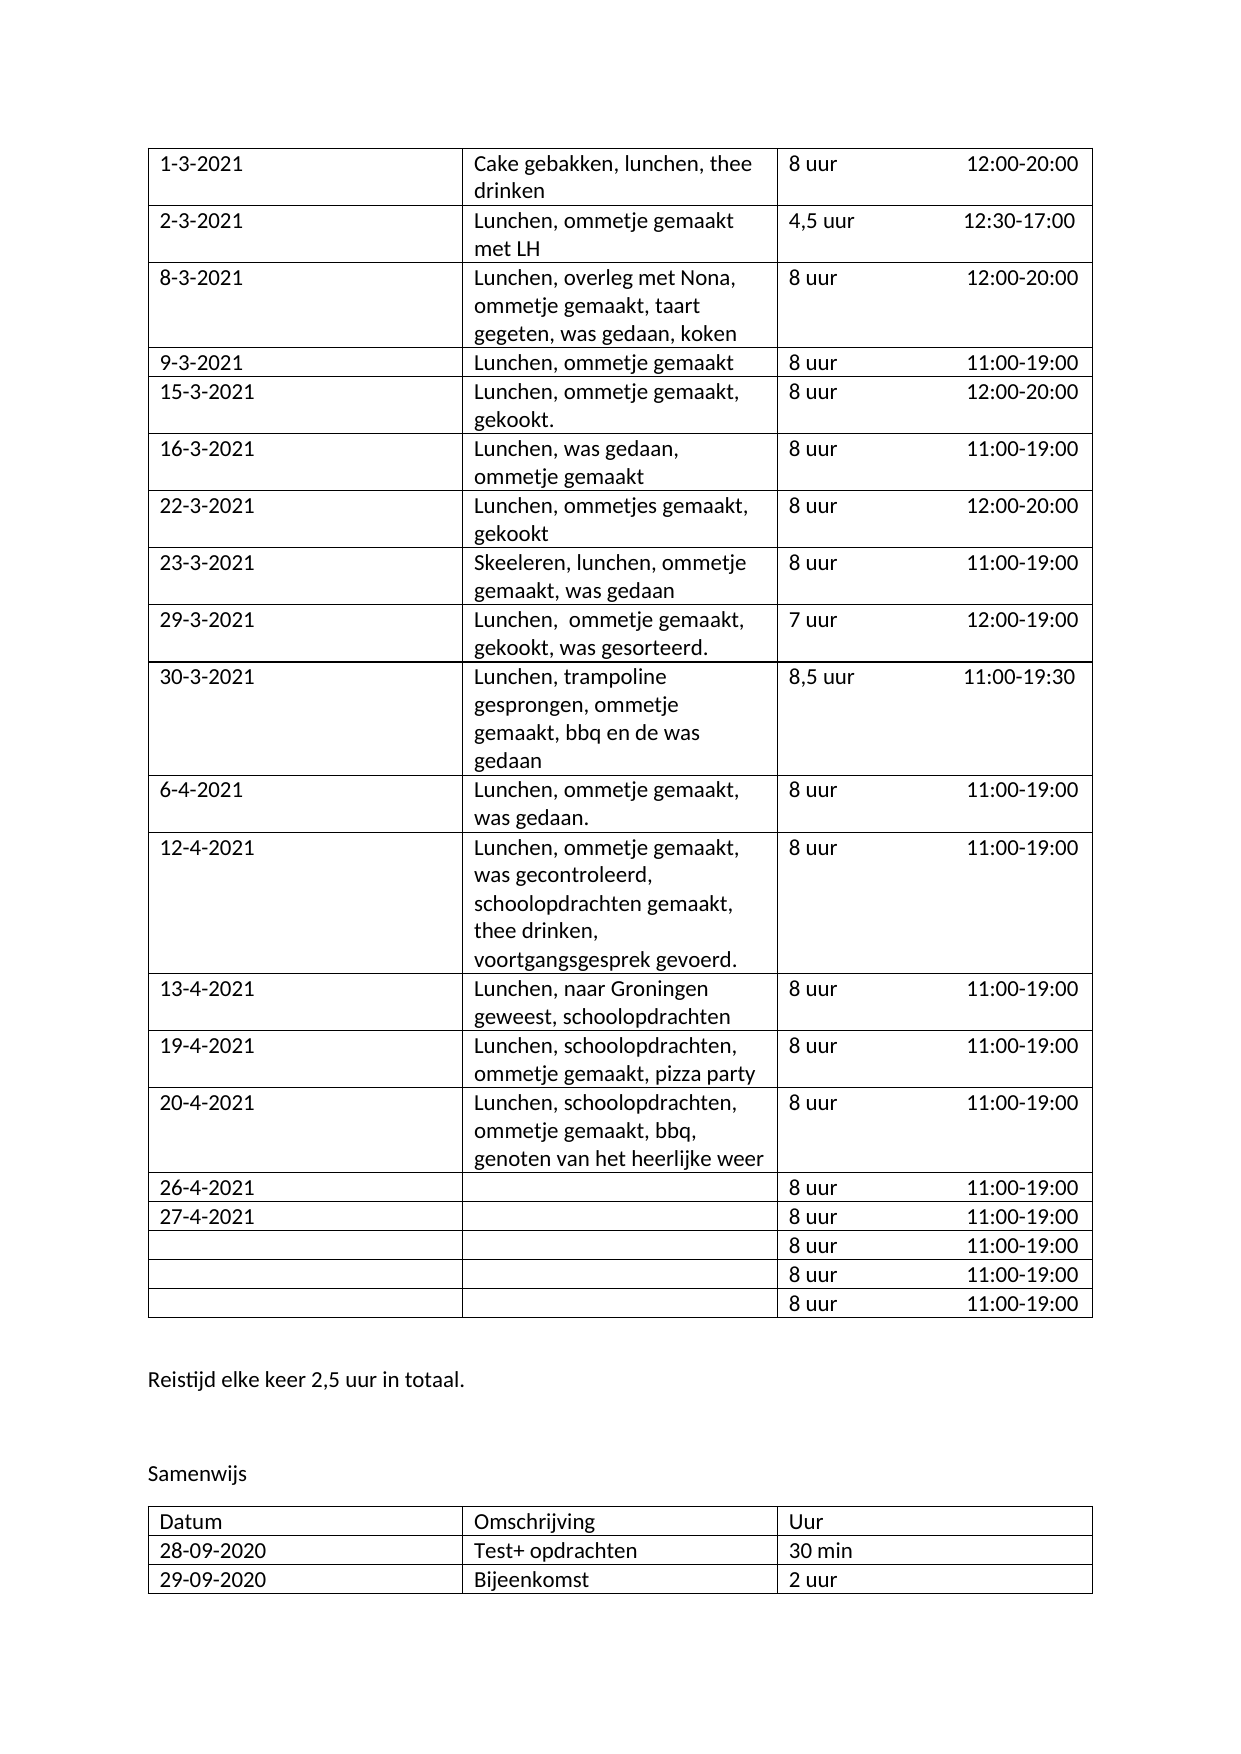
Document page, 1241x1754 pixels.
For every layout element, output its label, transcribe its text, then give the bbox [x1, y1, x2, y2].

text Samenwijs [148, 1459, 1093, 1487]
table_cell 8 uur 11:00-19:00 [778, 974, 1092, 1030]
table_cell 19-4-2021 [149, 1031, 462, 1087]
table_cell 8 uur 11:00-19:00 [778, 1031, 1092, 1087]
table_cell 8 uur 12:00-20:00 [778, 149, 1092, 205]
table_cell 8 uur 12:00-20:00 [778, 377, 1092, 433]
table_cell 8 uur 11:00-19:00 [778, 348, 1092, 376]
table_cell 6-4-2021 [149, 776, 462, 832]
table_cell 27-4-2021 [149, 1202, 462, 1230]
table_cell [149, 1231, 462, 1259]
table_cell Lunchen, ommetje gemaakt, was gecontroleerd, schoolopdrachten gemaakt, thee drinken, voortgangsgesprek gevoerd. [463, 833, 777, 973]
table_cell Lunchen, ommetje gemaakt met LH [463, 206, 777, 262]
table_cell 8 uur 11:00-19:00 [778, 833, 1092, 973]
table_cell Lunchen, ommetje gemaakt [463, 348, 777, 376]
table_cell 26-4-2021 [149, 1173, 462, 1201]
table_cell 22-3-2021 [149, 491, 462, 547]
table_cell 8 uur 11:00-19:00 [778, 1289, 1092, 1317]
table_cell 2 uur [778, 1565, 1092, 1593]
table_cell 7 uur 12:00-19:00 [778, 605, 1092, 661]
table_cell [149, 1260, 462, 1288]
table_cell [463, 1173, 777, 1201]
table_cell Lunchen, ommetje gemaakt, was gedaan. [463, 776, 777, 832]
table_cell Lunchen, overleg met Nona, ommetje gemaakt, taart gegeten, was gedaan, koken [463, 263, 777, 347]
table_cell 8 uur 11:00-19:00 [778, 1088, 1092, 1172]
table_cell 30-3-2021 [149, 663, 462, 774]
table_cell 8 uur 11:00-19:00 [778, 434, 1092, 490]
table_cell 8 uur 11:00-19:00 [778, 548, 1092, 604]
table_cell Lunchen, ommetjes gemaakt, gekookt [463, 491, 777, 547]
table_cell 8 uur 12:00-20:00 [778, 263, 1092, 347]
table_header Omschrijving [463, 1507, 777, 1535]
table_cell [463, 1231, 777, 1259]
table_cell 13-4-2021 [149, 974, 462, 1030]
table_cell Skeeleren, lunchen, ommetje gemaakt, was gedaan [463, 548, 777, 604]
table_cell 8 uur 11:00-19:00 [778, 1173, 1092, 1201]
table_cell 9-3-2021 [149, 348, 462, 376]
table_cell 12-4-2021 [149, 833, 462, 973]
table_cell 15-3-2021 [149, 377, 462, 433]
table_cell 1-3-2021 [149, 149, 462, 205]
table_cell [463, 1289, 777, 1317]
table_cell 8 uur 11:00-19:00 [778, 1260, 1092, 1288]
table_cell 29-09-2020 [149, 1565, 462, 1593]
table_cell 28-09-2020 [149, 1536, 462, 1564]
table_header Datum [149, 1507, 462, 1535]
table_cell 20-4-2021 [149, 1088, 462, 1172]
table_cell 8-3-2021 [149, 263, 462, 347]
table_cell Lunchen, trampoline gesprongen, ommetje gemaakt, bbq en de was gedaan [463, 663, 777, 774]
table_cell Lunchen, naar Groningen geweest, schoolopdrachten [463, 974, 777, 1030]
table_cell Bijeenkomst [463, 1565, 777, 1593]
table_cell 4,5 uur 12:30-17:00 [778, 206, 1092, 262]
table_cell 30 min [778, 1536, 1092, 1564]
table_cell Lunchen, ommetje gemaakt, gekookt, was gesorteerd. [463, 605, 777, 661]
table_cell 23-3-2021 [149, 548, 462, 604]
table_cell Test+ opdrachten [463, 1536, 777, 1564]
table_cell 8 uur 11:00-19:00 [778, 776, 1092, 832]
table_cell 8 uur 11:00-19:00 [778, 1231, 1092, 1259]
table_cell Lunchen, ommetje gemaakt, gekookt. [463, 377, 777, 433]
table_cell [149, 1289, 462, 1317]
table_cell 8 uur 12:00-20:00 [778, 491, 1092, 547]
table_header Uur [778, 1507, 1092, 1535]
table_cell Lunchen, was gedaan, ommetje gemaakt [463, 434, 777, 490]
table_cell [463, 1260, 777, 1288]
table_cell 8 uur 11:00-19:00 [778, 1202, 1092, 1230]
table_cell 2-3-2021 [149, 206, 462, 262]
table_cell Lunchen, schoolopdrachten, ommetje gemaakt, pizza party [463, 1031, 777, 1087]
table_cell 8,5 uur 11:00-19:30 [778, 663, 1092, 774]
table_cell 16-3-2021 [149, 434, 462, 490]
table_cell [463, 1202, 777, 1230]
table_cell Lunchen, schoolopdrachten, ommetje gemaakt, bbq, genoten van het heerlijke weer [463, 1088, 777, 1172]
table_cell 29-3-2021 [149, 605, 462, 661]
table_cell Cake gebakken, lunchen, thee drinken [463, 149, 777, 205]
text Reistijd elke keer 2,5 uur in totaal. [148, 1365, 1093, 1393]
